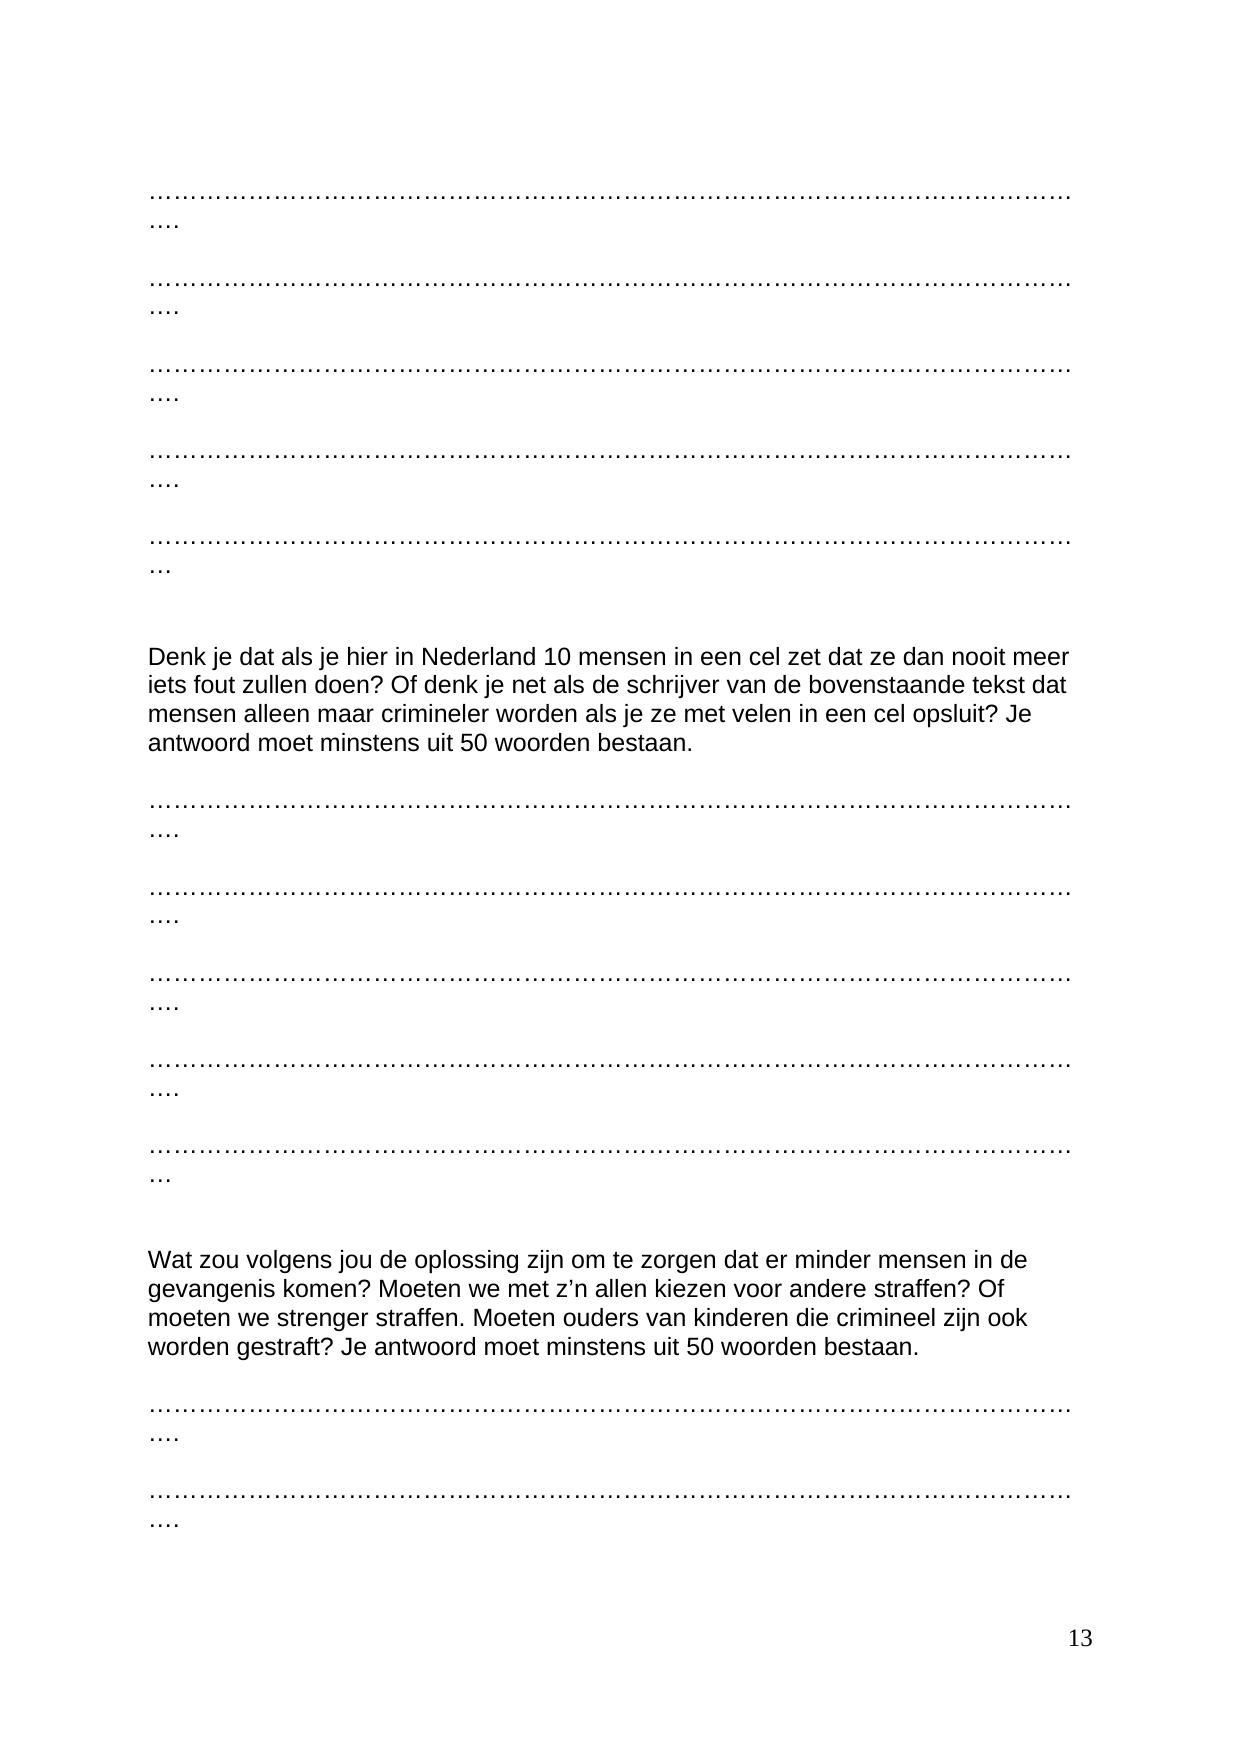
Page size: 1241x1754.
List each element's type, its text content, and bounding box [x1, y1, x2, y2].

text …………………………………………………………………………………………………… [148, 1130, 1093, 1188]
text ……………………………………………………………………………………………………. [148, 1044, 1093, 1102]
text ……………………………………………………………………………………………………. [148, 872, 1093, 929]
text Wat zou volgens jou de oplossing zijn om te zorgen dat er minder mensen in de gevangenis komen? Moeten we met z’n allen kiezen voor andere straffen? Of moeten we strenger straffen. Moeten ouders van kinderen die crimineel zijn ook worden gestraft? Je antwoord moet minstens uit 50 woorden bestaan. [148, 1245, 1093, 1360]
text ……………………………………………………………………………………………………. [148, 1389, 1093, 1447]
text Denk je dat als je hier in Nederland 10 mensen in een cel zet dat ze dan nooit meer iets fout zullen doen? Of denk je net als de schrijver van de bovenstaande tekst dat mensen alleen maar crimineler worden als je ze met velen in een cel opsluit? Je antwoord moet minstens uit 50 woorden bestaan. [148, 642, 1093, 757]
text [148, 1475, 1093, 1533]
text ……………………………………………………………………………………………………. [148, 349, 1093, 406]
text ……………………………………………………………………………………………………. [148, 958, 1093, 1015]
text ……………………………………………………………………………………………………. [148, 435, 1093, 493]
text ……………………………………………………………………………………………………. [148, 263, 1093, 320]
text ……………………………………………………………………………………………………. [148, 785, 1093, 843]
text …………………………………………………………………………………………………… [148, 521, 1093, 579]
text ……………………………………………………………………………………………………. [148, 176, 1093, 234]
